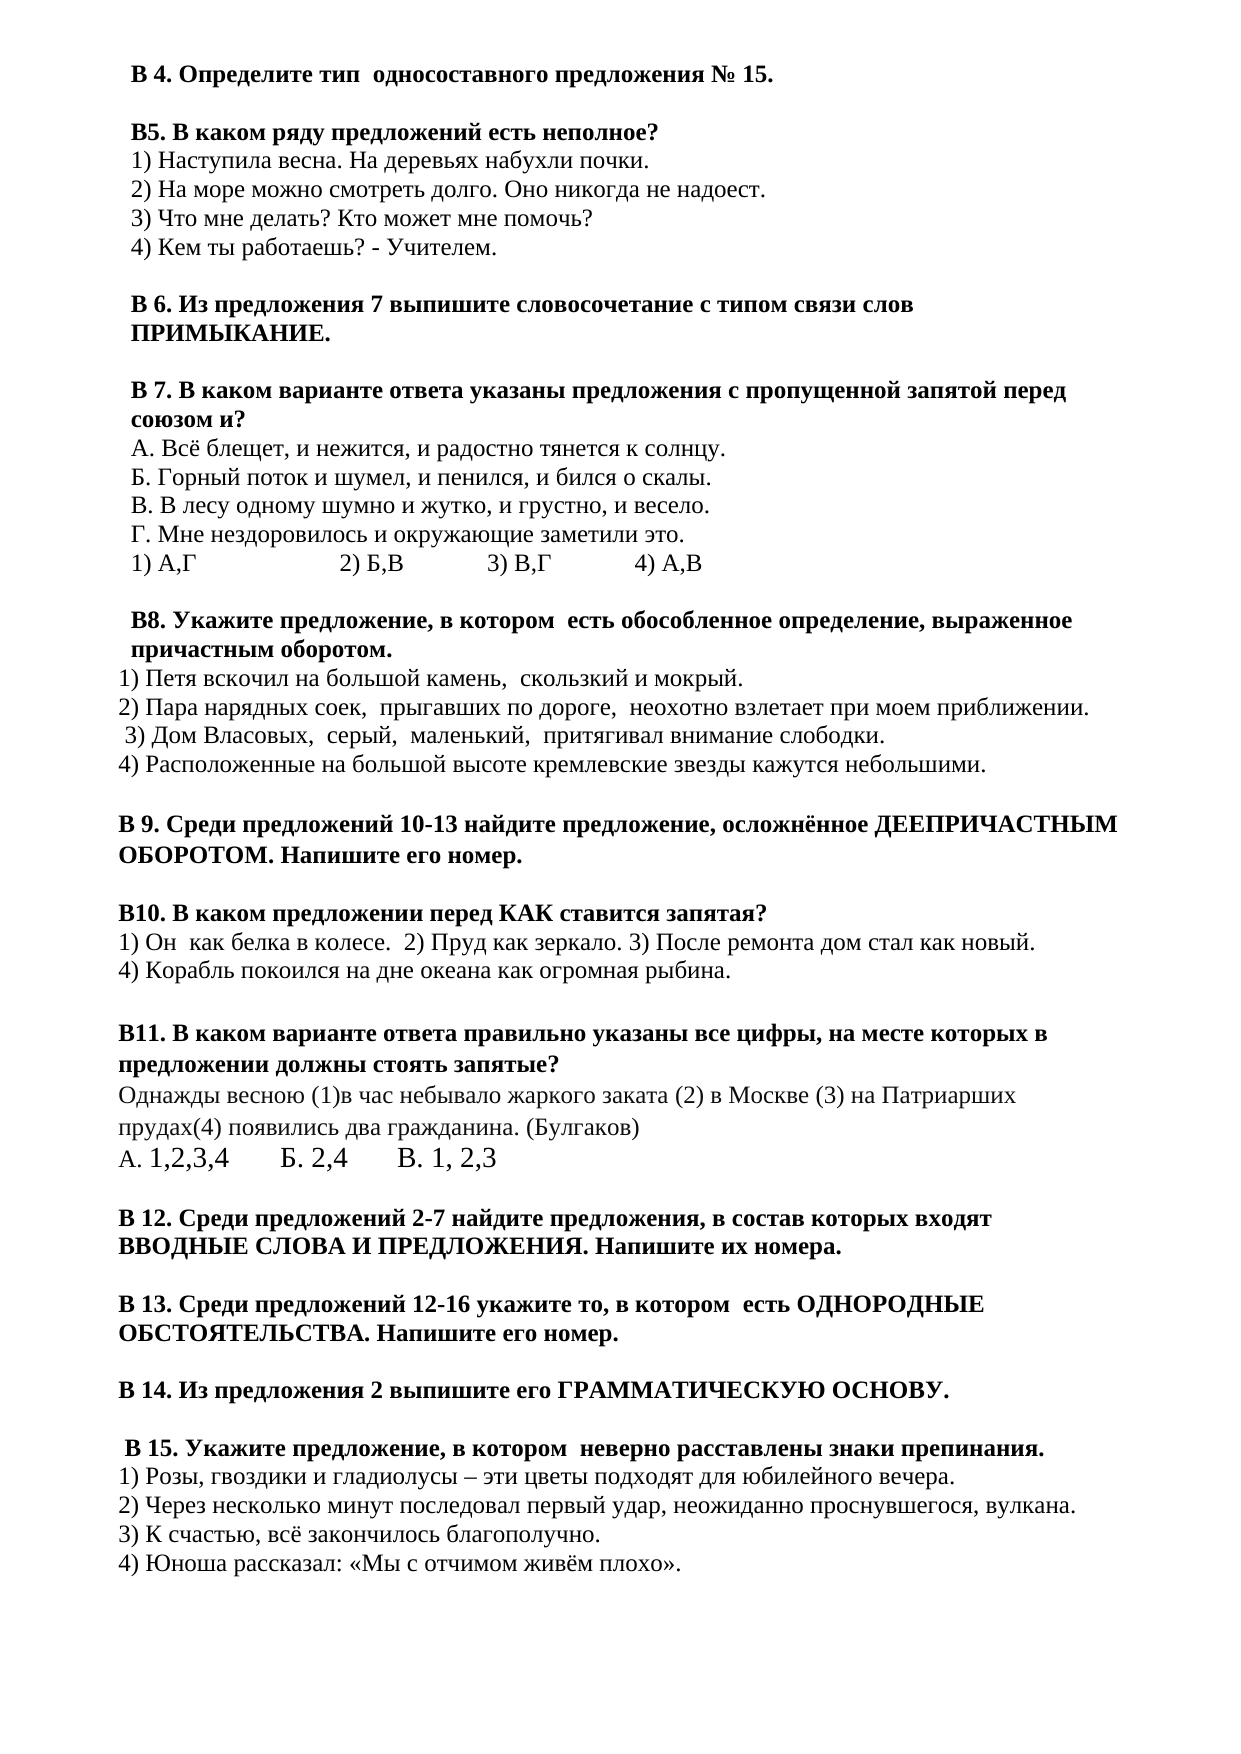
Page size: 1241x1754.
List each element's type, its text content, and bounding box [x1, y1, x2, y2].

text 1) Он как белка в колесе. 2) Пруд как зеркало. 3) После ремонта дом стал как новый. [62, 927, 1122, 955]
text В5. В каком ряду предложений есть неполное? [62, 117, 1122, 145]
text 3) Что мне делать? Кто может мне помочь? [62, 203, 1122, 232]
text союзом и? [62, 404, 1122, 433]
text 1) Наступила весна. На деревьях набухли почки. [62, 145, 1122, 174]
text 1) А,Г 2) Б,В 3) В,Г 4) А,В [62, 548, 1122, 577]
text В 15. Укажите предложение, в котором неверно расставлены знаки препинания. [62, 1433, 1122, 1461]
text В 6. Из предложения 7 выпишите словосочетание с типом связи слов [118, 289, 1122, 318]
text В 14. Из предложения 2 выпишите его ГРАММАТИЧЕСКУЮ ОСНОВУ. [118, 1375, 1122, 1404]
text В 9. Среди предложений 10-13 найдите предложение, осложнённое ДЕЕПРИЧАСТНЫМ ОБОРОТОМ. Напишите его номер. [118, 807, 1122, 869]
text В. В лесу одному шумно и жутко, и грустно, и весело. [62, 490, 1122, 519]
text В 7. В каком варианте ответа указаны предложения с пропущенной запятой перед [118, 375, 1122, 404]
text 3) Дом Власовых, серый, маленький, притягивал внимание слободки. [118, 720, 1122, 749]
text В 12. Среди предложений 2-7 найдите предложения, в состав которых входят ВВОДНЫЕ СЛОВА И ПРЕДЛОЖЕНИЯ. Напишите их номера. [118, 1203, 1122, 1260]
text 4) Корабль покоился на дне океана как огромная рыбина. [62, 955, 1122, 984]
text 3) К счастью, всё закончилось благополучно. [62, 1519, 1122, 1548]
text 1) Розы, гвоздики и гладиолусы – эти цветы подходят для юбилейного вечера. [62, 1461, 1122, 1490]
text В 13. Среди предложений 12-16 укажите то, в котором есть ОДНОРОДНЫЕ ОБСТОЯТЕЛЬСТВА. Напишите его номер. [118, 1289, 1122, 1346]
text Г. Мне нездоровилось и окружающие заметили это. [62, 519, 1122, 548]
text Однажды весною (1)в час небывало жаркого заката (2) в Москве (3) на Патриарших прудах(4) появились два гражданина. (Булгаков) [118, 1078, 1122, 1140]
text А. Всё блещет, и нежится, и радостно тянется к солнцу. [62, 433, 1122, 462]
text В10. В каком предложении перед КАК ставится запятая? [62, 898, 1122, 927]
text В11. В каком варианте ответа правильно указаны все цифры, на месте которых в предложении должны стоять запятые? [118, 1015, 1122, 1078]
text В8. Укажите предложение, в котором есть обособленное определение, выраженное [118, 605, 1122, 634]
text 4) Расположенные на большой высоте кремлевские звезды кажутся небольшими. [118, 749, 1122, 778]
text причастным оборотом. [118, 634, 1122, 663]
text ПРИМЫКАНИЕ. [118, 318, 1122, 347]
text 4) Юноша рассказал: «Мы с отчимом живём плохо». [62, 1548, 1122, 1576]
text 2) На море можно смотреть долго. Оно никогда не надоест. [118, 174, 1122, 203]
text 4) Кем ты работаешь? - Учителем. [62, 232, 1122, 260]
text 2) Пара нарядных соек, прыгавших по дороге, неохотно взлетает при моем приближении. [118, 692, 1122, 720]
text 1) Петя вскочил на большой камень, скользкий и мокрый. [118, 663, 1122, 692]
text А. 1,2,3,4 Б. 2,4 В. 1, 2,3 [118, 1140, 1122, 1174]
text Б. Горный поток и шумел, и пенился, и бился о скалы. [62, 462, 1122, 490]
text В 4. Определите тип односоставного предложения № 15. [118, 59, 1122, 88]
text 2) Через несколько минут последовал первый удар, неожиданно проснувшегося, вулкана. [62, 1490, 1122, 1519]
